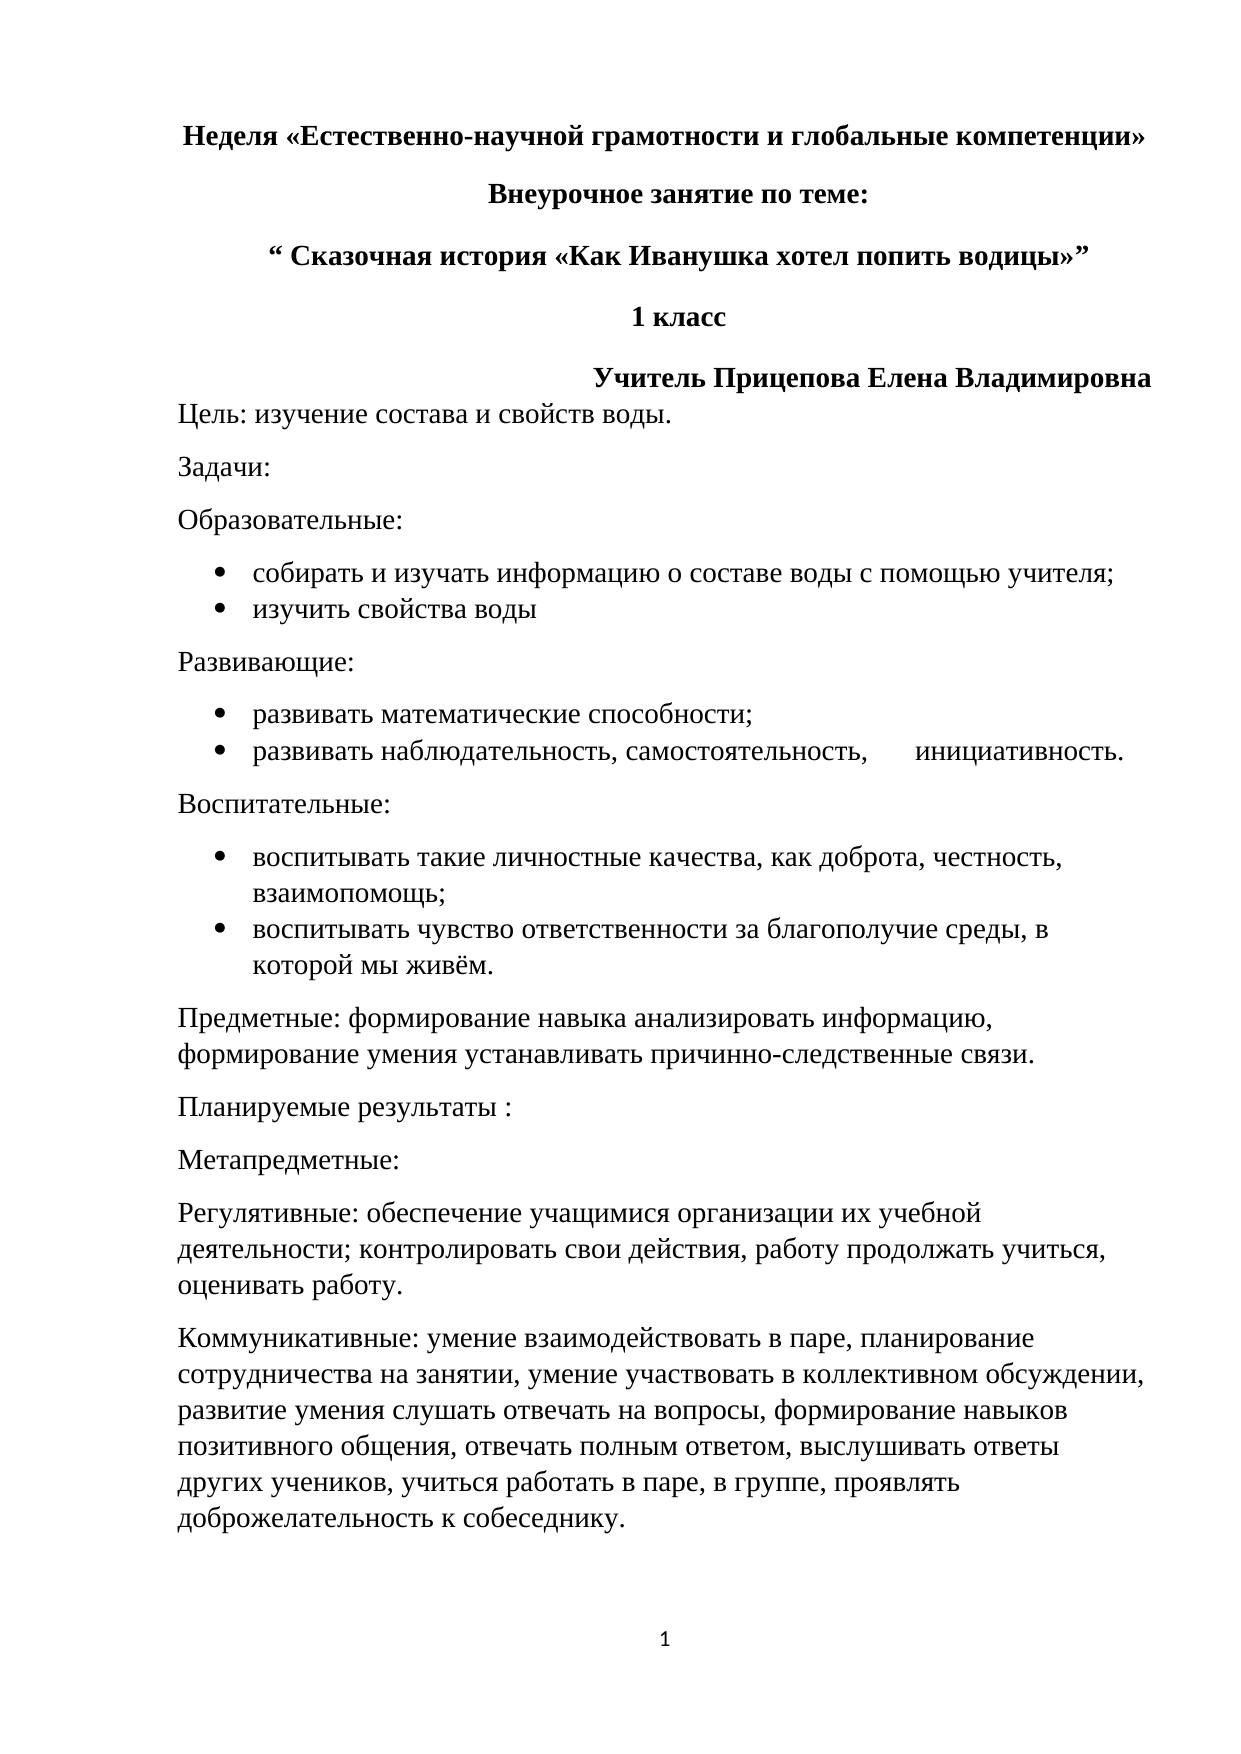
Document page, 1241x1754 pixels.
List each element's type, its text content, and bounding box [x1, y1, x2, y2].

text Образовательные: [177, 502, 1152, 535]
list воспитывать такие личностные качества, как доброта, честность, взаимопомощь; [215, 839, 1152, 908]
list изучить свойства воды [215, 591, 1152, 624]
text Предметные: формирование навыка анализировать информацию, формирование умения устанавливать причинно-следственные связи. [177, 1000, 1152, 1070]
text 1 класс [206, 299, 1152, 332]
list воспитывать чувство ответственности за благополучие среды, в которой мы живём. [215, 911, 1152, 981]
text Задачи: [177, 449, 1152, 483]
text Внеурочное занятие по теме: [206, 177, 1152, 210]
text Метапредметные: [177, 1142, 1152, 1175]
list развивать наблюдательность, самостоятельность, инициативность. [215, 733, 1152, 767]
text Развивающие: [177, 644, 1152, 677]
text Неделя «Естественно-научной грамотности и глобальные компетенции» [177, 118, 1152, 152]
text “ Сказочная история «Как Иванушка хотел попить водицы»” [206, 238, 1152, 271]
text Цель: изучение состава и свойств воды. [177, 396, 1152, 430]
text Коммуникативные: умение взаимодействовать в паре, планирование сотрудничества на занятии, умение участвовать в коллективном обсуждении, развитие умения слушать отвечать на вопросы, формирование навыков позитивного общения, отвечать полным ответом, выслушивать ответы других учеников, учиться работать в паре, в группе, проявлять доброжелательность к собеседнику. [177, 1320, 1152, 1534]
text Регулятивные: обеспечение учащимися организации их учебной деятельности; контролировать свои действия, работу продолжать учиться, оценивать работу. [177, 1195, 1152, 1301]
text Планируемые результаты : [177, 1089, 1152, 1123]
text Воспитательные: [177, 786, 1152, 819]
list собирать и изучать информацию о составе воды с помощью учителя; [215, 555, 1152, 588]
list развивать математические способности; [215, 697, 1152, 730]
text Учитель Прицепова Елена Владимировна [206, 360, 1152, 394]
